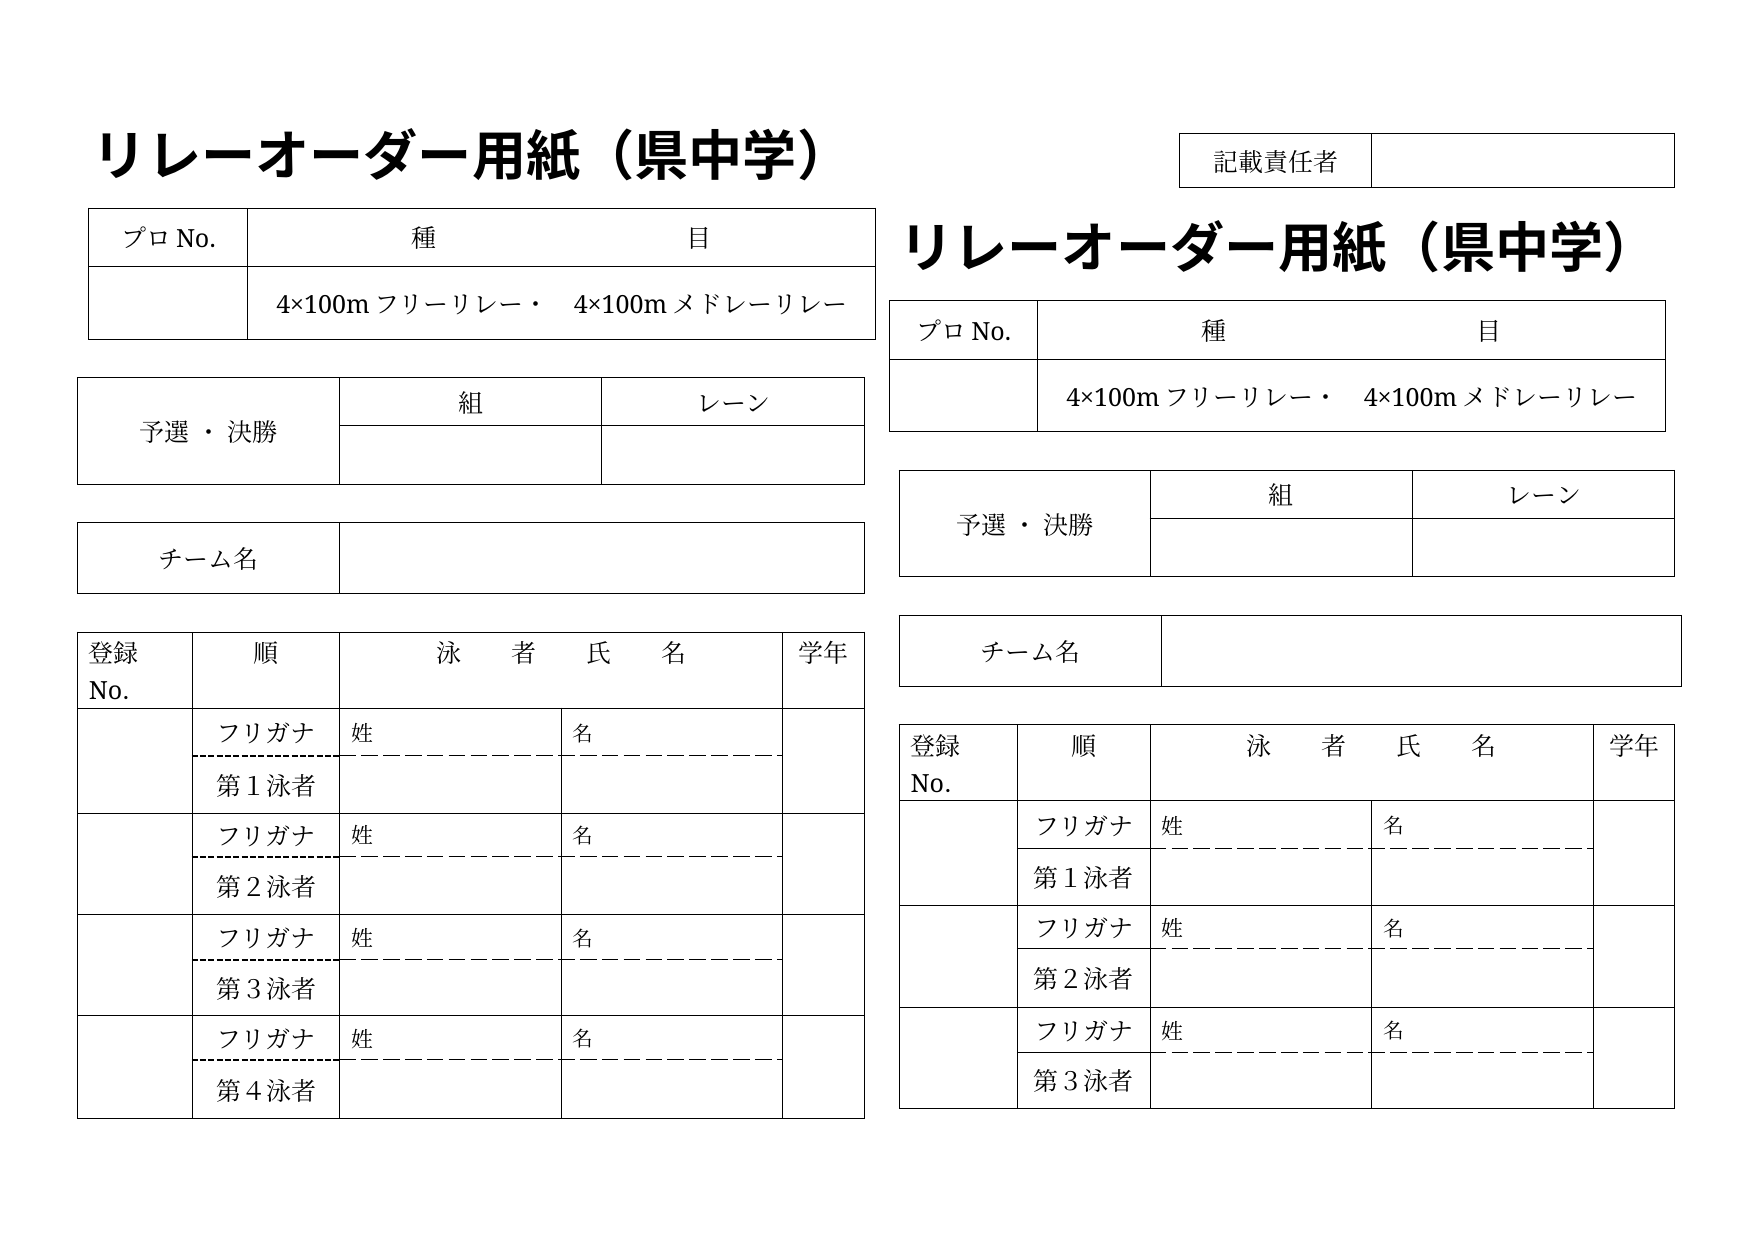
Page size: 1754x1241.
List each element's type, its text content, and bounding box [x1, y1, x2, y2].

table_cell [340, 856, 561, 914]
table_header 登録No． [900, 725, 1017, 800]
table_cell [900, 906, 1017, 1007]
table_cell [1594, 1008, 1674, 1107]
table_cell フリガナ [193, 1016, 339, 1059]
table_cell [340, 959, 561, 1015]
table_cell 第３泳者 [1018, 1053, 1150, 1107]
table_cell 第２泳者 [1018, 949, 1150, 1007]
table_cell [1372, 1052, 1593, 1107]
table_cell 第１泳者 [193, 755, 339, 812]
table_cell [562, 755, 782, 812]
table_cell フリガナ [1018, 906, 1150, 948]
table_header チーム名 [78, 523, 339, 593]
table_cell 第３泳者 [193, 959, 339, 1015]
table_cell 第４泳者 [193, 1059, 339, 1118]
table_header 組 [340, 378, 601, 425]
table_cell [340, 1059, 561, 1118]
table_cell 姓 [340, 1016, 561, 1059]
table_header 種 目 [1038, 301, 1665, 358]
table_cell フリガナ [193, 709, 339, 755]
table_cell [783, 814, 864, 914]
table_header 予選 ・ 決勝 [900, 471, 1150, 576]
table_cell 姓 [340, 709, 561, 755]
table_cell [783, 1016, 864, 1118]
table_header 泳 者 氏 名 [340, 633, 782, 708]
table_header [1372, 134, 1674, 187]
text リレーオーダー用紙（県中学） [89, 95, 855, 208]
table_cell 名 [562, 814, 782, 856]
table_header 記載責任者 [1180, 134, 1371, 187]
table_header レーン [602, 378, 864, 425]
table_cell [783, 709, 864, 812]
table_cell [78, 814, 192, 914]
table_cell 名 [1372, 1008, 1593, 1052]
table_header 泳 者 氏 名 [1151, 725, 1593, 800]
table_cell [1151, 1052, 1371, 1107]
table_header 学年 [783, 633, 864, 708]
table_cell 名 [1372, 906, 1593, 948]
table_header プロNo. [89, 209, 247, 266]
table_header 学年 [1594, 725, 1674, 800]
table_header プロNo. [890, 301, 1037, 358]
table_cell 第２泳者 [193, 856, 339, 914]
table_cell [1372, 848, 1593, 905]
table_cell [1594, 906, 1674, 1007]
table_cell 姓 [340, 915, 561, 959]
table_header [340, 523, 864, 593]
table_cell [900, 801, 1017, 905]
table_header 順 [1018, 725, 1150, 800]
table_cell [562, 856, 782, 914]
table_cell [78, 1016, 192, 1118]
table_header [1162, 616, 1681, 686]
table_cell 4×100mフリーリレー・ 4×100mメドレーリレー [248, 267, 875, 338]
table_cell フリガナ [1018, 801, 1150, 848]
table_cell [1151, 948, 1371, 1007]
table_cell [562, 959, 782, 1015]
table_cell 4×100mフリーリレー・ 4×100mメドレーリレー [1038, 360, 1665, 431]
table_cell 姓 [1151, 801, 1371, 848]
table_cell [78, 915, 192, 1015]
table_cell [1151, 848, 1371, 905]
table_cell フリガナ [193, 915, 339, 959]
table_cell [340, 426, 601, 483]
table_cell [783, 915, 864, 1015]
text リレーオーダー用紙（県中学） [899, 188, 1665, 300]
table_header チーム名 [900, 616, 1161, 686]
table_cell 第１泳者 [1018, 849, 1150, 905]
table_cell 名 [1372, 801, 1593, 848]
table_cell 姓 [1151, 906, 1371, 948]
table_cell 姓 [1151, 1008, 1371, 1052]
table_cell [1594, 801, 1674, 905]
table_cell 姓 [340, 814, 561, 856]
table_cell 名 [562, 1016, 782, 1059]
table_cell [1413, 519, 1674, 576]
table_header 順 [193, 633, 339, 708]
table_cell [890, 360, 1037, 431]
table_header 種 目 [248, 209, 875, 266]
table_header 予選 ・ 決勝 [78, 378, 339, 483]
table_cell フリガナ [193, 814, 339, 856]
table_cell [1151, 519, 1412, 576]
table_cell [602, 426, 864, 483]
table_cell フリガナ [1018, 1008, 1150, 1052]
table_cell [1372, 948, 1593, 1007]
table_cell 名 [562, 709, 782, 755]
table_header レーン [1413, 471, 1674, 517]
table_cell 名 [562, 915, 782, 959]
table_cell [562, 1059, 782, 1118]
table_header 組 [1151, 471, 1412, 517]
table_cell [78, 709, 192, 812]
table_cell [340, 755, 561, 812]
table_cell [89, 267, 247, 338]
table_header 登録No． [78, 633, 192, 708]
table_cell [900, 1008, 1017, 1107]
